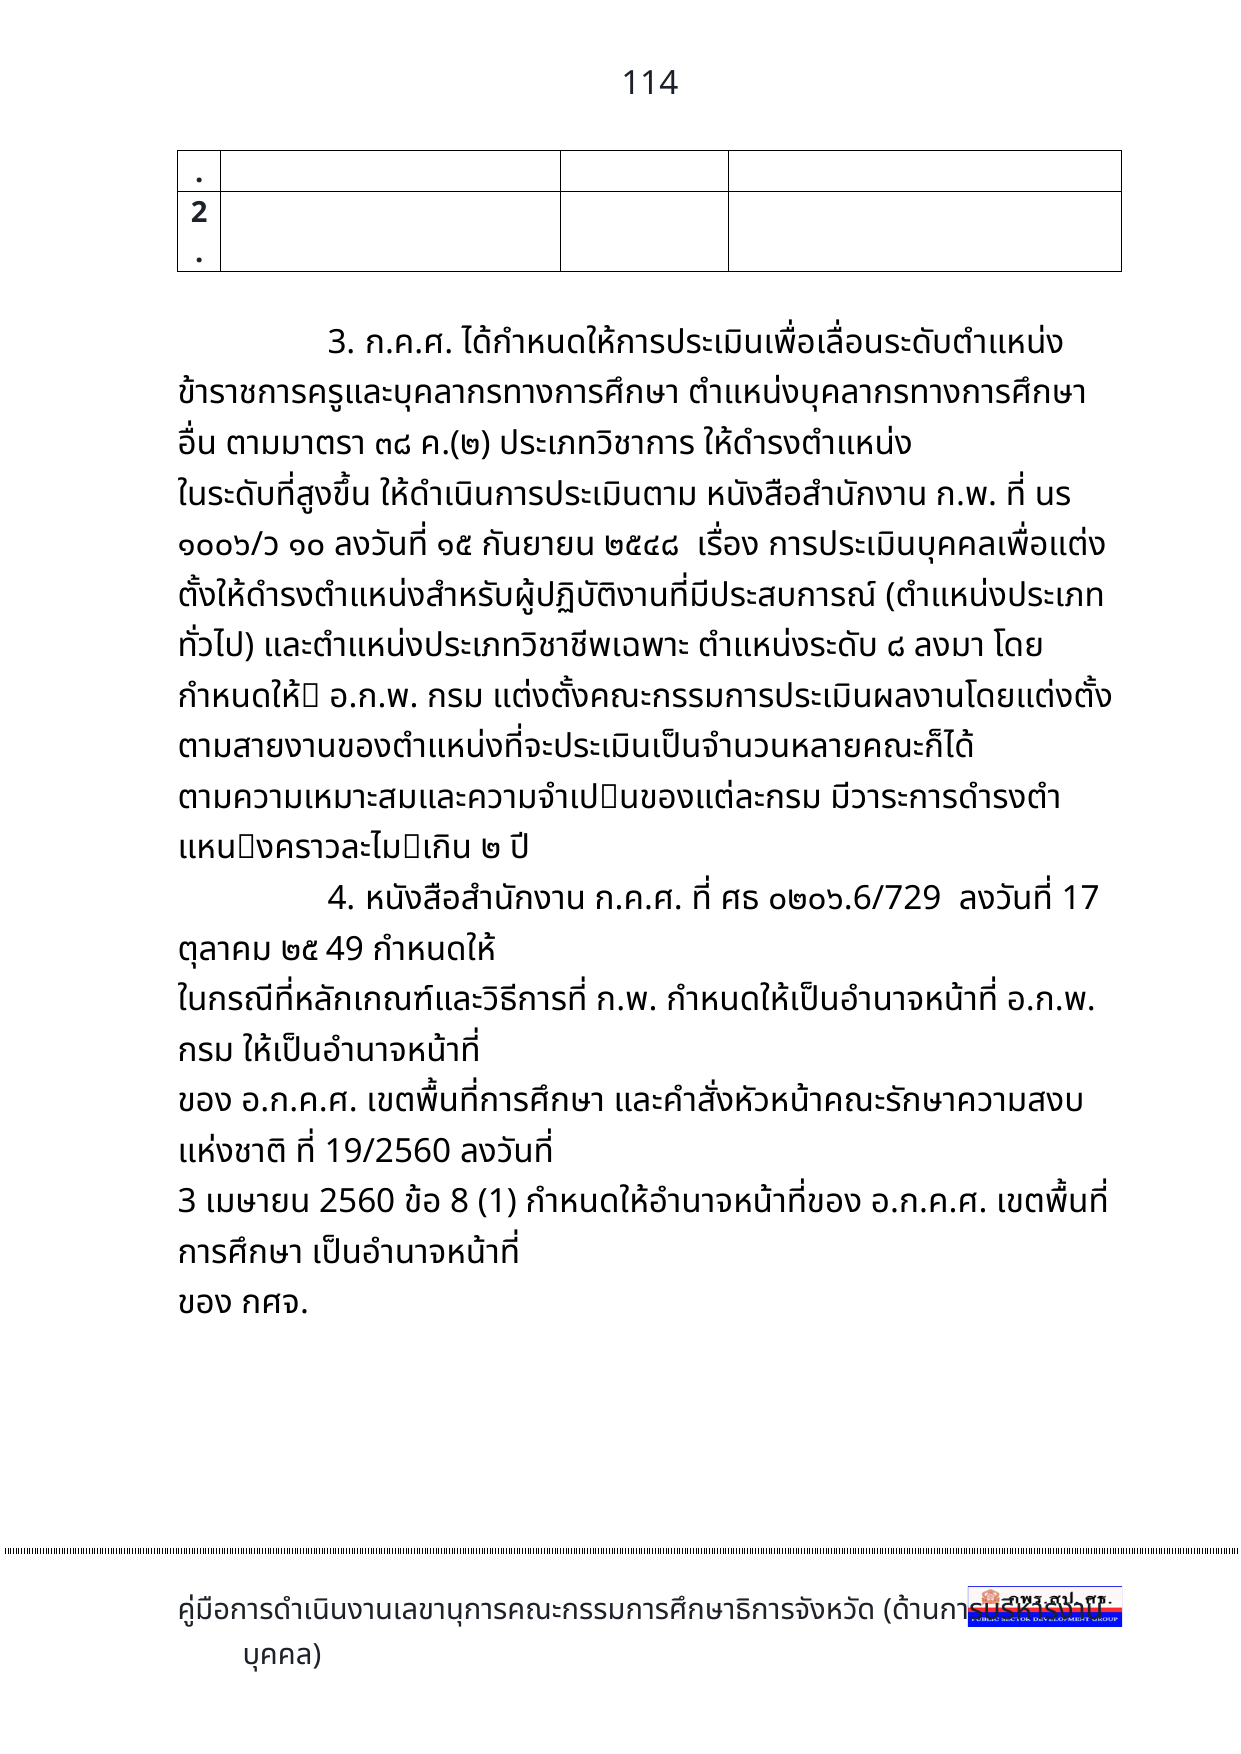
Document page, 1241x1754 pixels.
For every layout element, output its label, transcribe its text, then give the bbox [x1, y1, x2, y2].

table_cell [729, 192, 1121, 271]
table_cell [221, 192, 560, 271]
text 3. ก.ค.ศ. ได้กำหนดให้การประเมินเพื่อเลื่อนระดับตำแหน่งข้าราชการครูและบุคลากรทางการศึกษา ตำแหน่งบุคลากรทางการศึกษาอื่น ตามมาตรา ๓๘ ค.(๒) ประเภทวิชาการ ให้ดำรงตำแหน่ง ในระดับที่สูงขึ้น ให้ดำเนินการประเมินตาม หนังสือสำนักงาน ก.พ. ที่ นร ๑๐๐๖/ว ๑๐ ลงวันที่ ๑๕ กันยายน ๒๕๔๘ เรื่อง การประเมินบุคคลเพื่อแต่งตั้งให้ดำรงตำแหน่งสำหรับผู้ปฏิบัติงานที่มีประสบการณ์ (ตำแหน่งประเภททั่วไป) และตำแหน่งประเภทวิชาชีพเฉพาะ ตำแหน่งระดับ ๘ ลงมา โดยกำหนดให้ อ.ก.พ. กรม แต่งตั้งคณะกรรมการประเมินผลงานโดยแต่งตั้งตามสายงานของตำแหน่งที่จะประเมินเป็นจำนวนหลายคณะก็ได้ ตามความเหมาะสมและความจำเปนของแต่ละกรม มีวาระการดํารงตําแหนงคราวละไมเกิน ๒ ปี [177, 318, 1122, 874]
table_cell [729, 151, 1121, 191]
table_cell [561, 192, 728, 271]
table_cell 1. [178, 151, 220, 191]
table_cell [561, 151, 728, 191]
text 4. หนังสือสำนักงาน ก.ค.ศ. ที่ ศธ ๐๒๐๖.6/729 ลงวันที่ 17 ตุลาคม ๒๕49 กำหนดให้ ในกรณีที่หลักเกณฑ์และวิธีการที่ ก.พ. กำหนดให้เป็นอำนาจหน้าที่ อ.ก.พ. กรม ให้เป็นอำนาจหน้าที่ ของ อ.ก.ค.ศ. เขตพื้นที่การศึกษา และคำสั่งหัวหน้าคณะรักษาความสงบแห่งชาติ ที่ 19/2560 ลงวันที่ 3 เมษายน 2560 ข้อ 8 (1) กำหนดให้อำนาจหน้าที่ของ อ.ก.ค.ศ. เขตพื้นที่การศึกษา เป็นอำนาจหน้าที่ ของ กศจ. [177, 874, 1122, 1329]
table_cell [221, 151, 560, 191]
table_cell 2. [178, 192, 220, 271]
picture [967, 1586, 1123, 1627]
